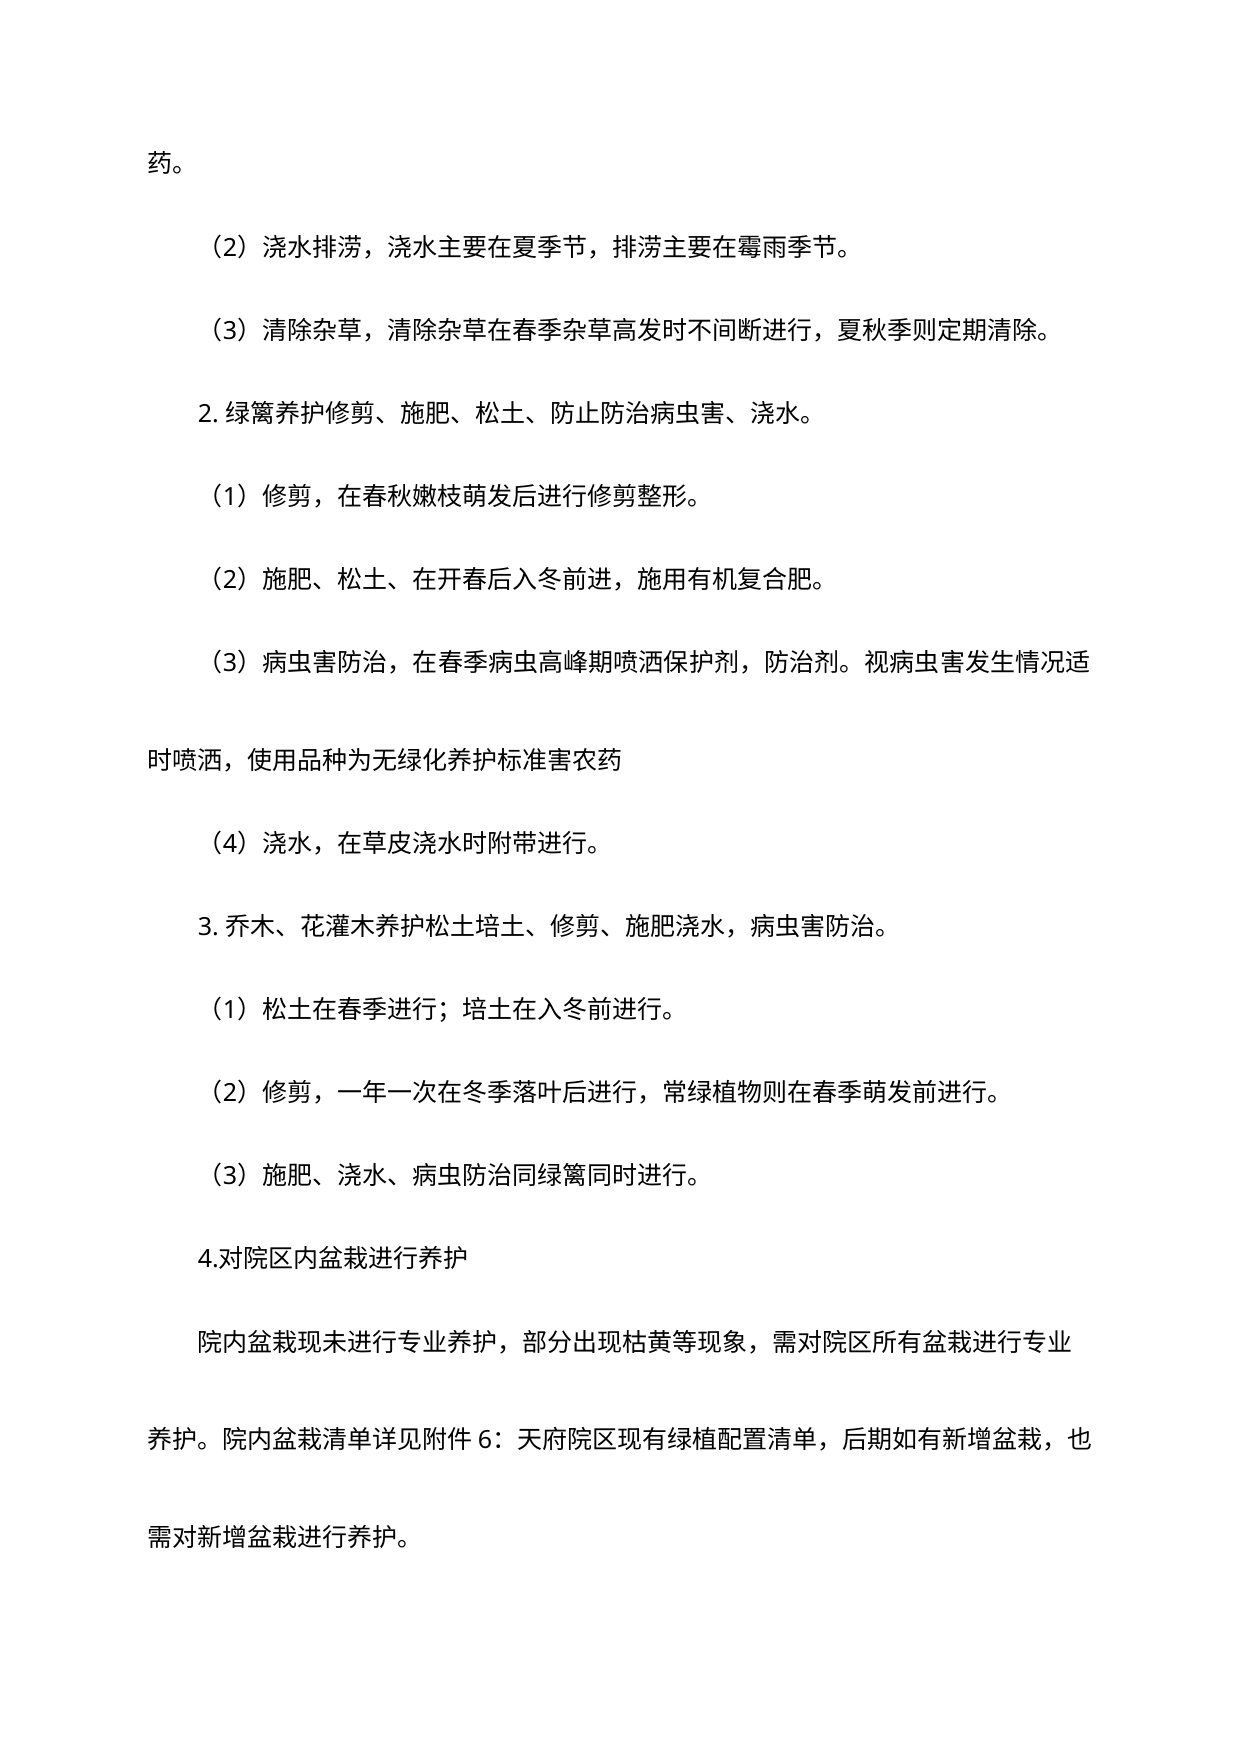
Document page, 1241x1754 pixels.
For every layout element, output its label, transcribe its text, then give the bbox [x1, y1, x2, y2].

text （3）病虫害防治，在春季病虫高峰期喷洒保护剂，防治剂。视病虫害发生情况适时喷洒，使用品种为无绿化养护标准害农药 [148, 628, 1093, 791]
text （2）修剪，一年一次在冬季落叶后进行，常绿植物则在春季萌发前进行。 [148, 1058, 1093, 1123]
text （3）施肥、浇水、病虫防治同绿篱同时进行。 [148, 1141, 1093, 1206]
text 院内盆栽现未进行专业养护，部分出现枯黄等现象，需对院区所有盆栽进行专业养护。院内盆栽清单详见附件6：天府院区现有绿植配置清单，后期如有新增盆栽，也需对新增盆栽进行养护。 [148, 1308, 1093, 1568]
text （2）施肥、松土、在开春后入冬前进，施用有机复合肥。 [148, 545, 1093, 610]
text 3. 乔木、花灌木养护松土培土、修剪、施肥浇水，病虫害防治。 [148, 892, 1093, 957]
text 2. 绿篱养护修剪、施肥、松土、防止防治病虫害、浇水。 [148, 379, 1093, 444]
text （1）松土在春季进行；培土在入冬前进行。 [148, 975, 1093, 1040]
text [148, 129, 1093, 194]
text （4）浇水，在草皮浇水时附带进行。 [148, 809, 1093, 874]
text （1）修剪，在春秋嫩枝萌发后进行修剪整形。 [148, 462, 1093, 527]
text （2）浇水排涝，浇水主要在夏季节，排涝主要在霉雨季节。 [148, 213, 1093, 278]
text （3）清除杂草，清除杂草在春季杂草高发时不间断进行，夏秋季则定期清除。 [148, 296, 1093, 361]
text 4.对院区内盆栽进行养护 [148, 1224, 1093, 1289]
